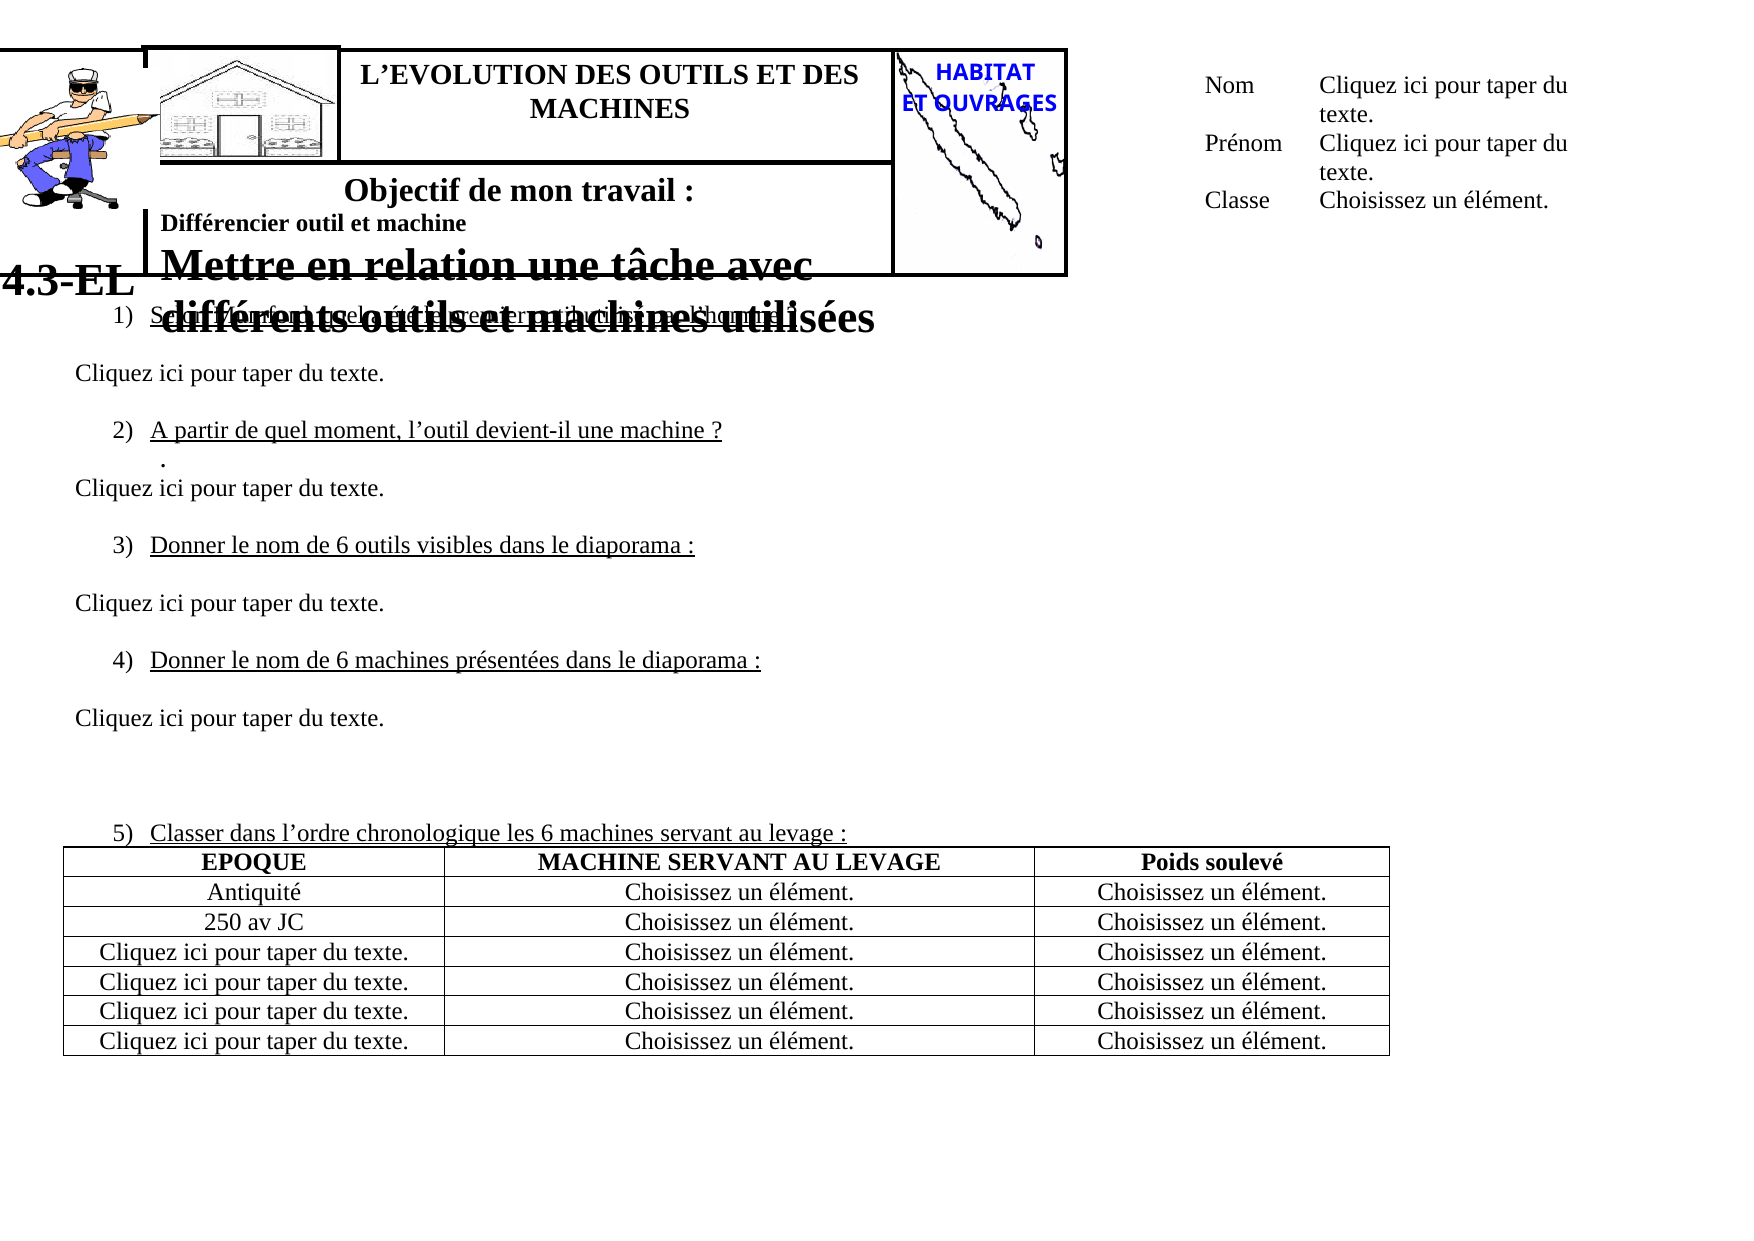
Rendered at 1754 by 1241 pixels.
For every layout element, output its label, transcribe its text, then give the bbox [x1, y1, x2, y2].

table_cell [64, 703, 1684, 760]
table_cell [64, 358, 1684, 415]
table_cell Antiquité [64, 877, 444, 906]
table_cell 250 av JC [64, 907, 444, 936]
table_header Nom [1193, 71, 1308, 128]
table_cell Donner le nom de 6 machines présentées dans le diaporama : [64, 645, 1684, 703]
picture [0, 50, 337, 209]
list Classer dans l’ordre chronologique les 6 machines servant au levage : [112, 818, 1713, 846]
table_header Poids soulevé [1035, 848, 1389, 876]
table_cell Donner le nom de 6 outils visibles dans le diaporama : [64, 530, 1684, 588]
table_cell [64, 473, 1684, 530]
picture [895, 52, 1064, 273]
table_header EPOQUE [64, 848, 444, 876]
table_cell Classe [1193, 186, 1308, 214]
table_header Selon Mumford, quel a été le premier outil utilisé par l’homme ? [64, 300, 1684, 358]
table_cell A partir de quel moment, l’outil devient-il une machine ? [64, 415, 1684, 473]
table_header MACHINE SERVANT AU LEVAGE [445, 848, 1034, 876]
table_cell Prénom [1193, 128, 1308, 186]
table_cell [64, 588, 1684, 645]
